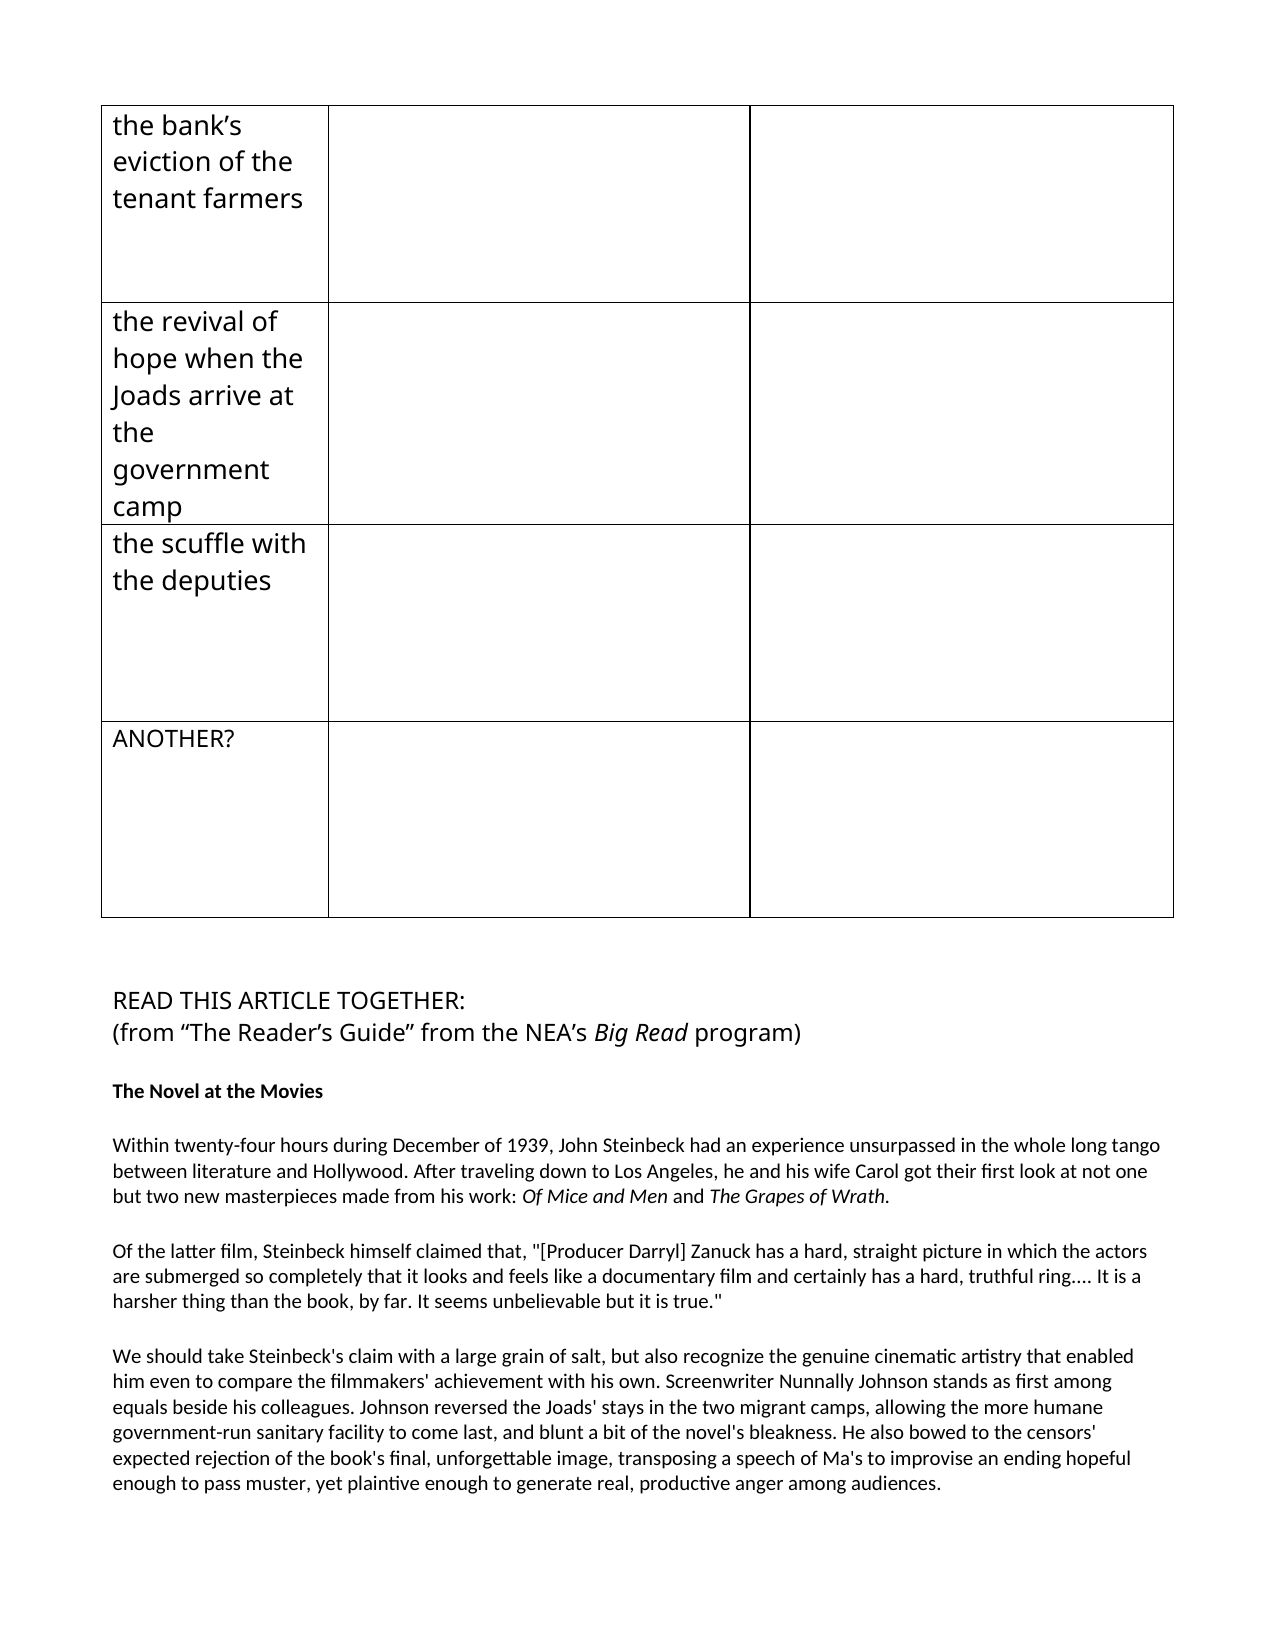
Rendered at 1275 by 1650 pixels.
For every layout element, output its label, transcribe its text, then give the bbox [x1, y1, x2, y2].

text We should take Steinbeck's claim with a large grain of salt, but also recognize the genuine cinematic artistry that enabled him even to compare the filmmakers' achievement with his own. Screenwriter Nunnally Johnson stands as first among equals beside his colleagues. Johnson reversed the Joads' stays in the two migrant camps, allowing the more humane government-run sanitary facility to come last, and blunt a bit of the novel's bleakness. He also bowed to the censors' expected rejection of the book's final, unforgettable image, transposing a speech of Ma's to improvise an ending hopeful enough to pass muster, yet plaintive enough to generate real, productive anger among audiences. [112, 1343, 1162, 1496]
text The Novel at the Movies [112, 1078, 1162, 1103]
table_cell [751, 106, 1173, 302]
table_cell the scuffle with the deputies [102, 525, 328, 721]
table_cell [751, 722, 1173, 917]
text Of the latter film, Steinbeck himself claimed that, "[Producer Darryl] Zanuck has a hard, straight picture in which the actors are submerged so completely that it looks and feels like a documentary film and certainly has a hard, truthful ring.... It is a harsher thing than the book, by far. It seems unbelievable but it is true." [112, 1238, 1162, 1314]
table_cell [329, 303, 749, 524]
text (from “The Reader’s Guide” from the NEA’s Big Read program) [112, 1016, 1162, 1049]
table_cell [329, 106, 749, 302]
table_cell [751, 525, 1173, 721]
table_cell [329, 525, 749, 721]
table_cell the bank’s eviction of the tenant farmers [102, 106, 328, 302]
table_cell [329, 722, 749, 917]
text Within twenty-four hours during December of 1939, John Steinbeck had an experience unsurpassed in the whole long tango between literature and Hollywood. After traveling down to Los Angeles, he and his wife Carol got their first look at not one but two new masterpieces made from his work: Of Mice and Men and The Grapes of Wrath. [112, 1132, 1162, 1209]
text READ THIS ARTICLE TOGETHER: [112, 983, 1162, 1016]
table_cell the revival of hope when the Joads arrive at the government camp [102, 303, 328, 524]
table_cell [751, 303, 1173, 524]
table_cell ANOTHER? [102, 722, 328, 917]
